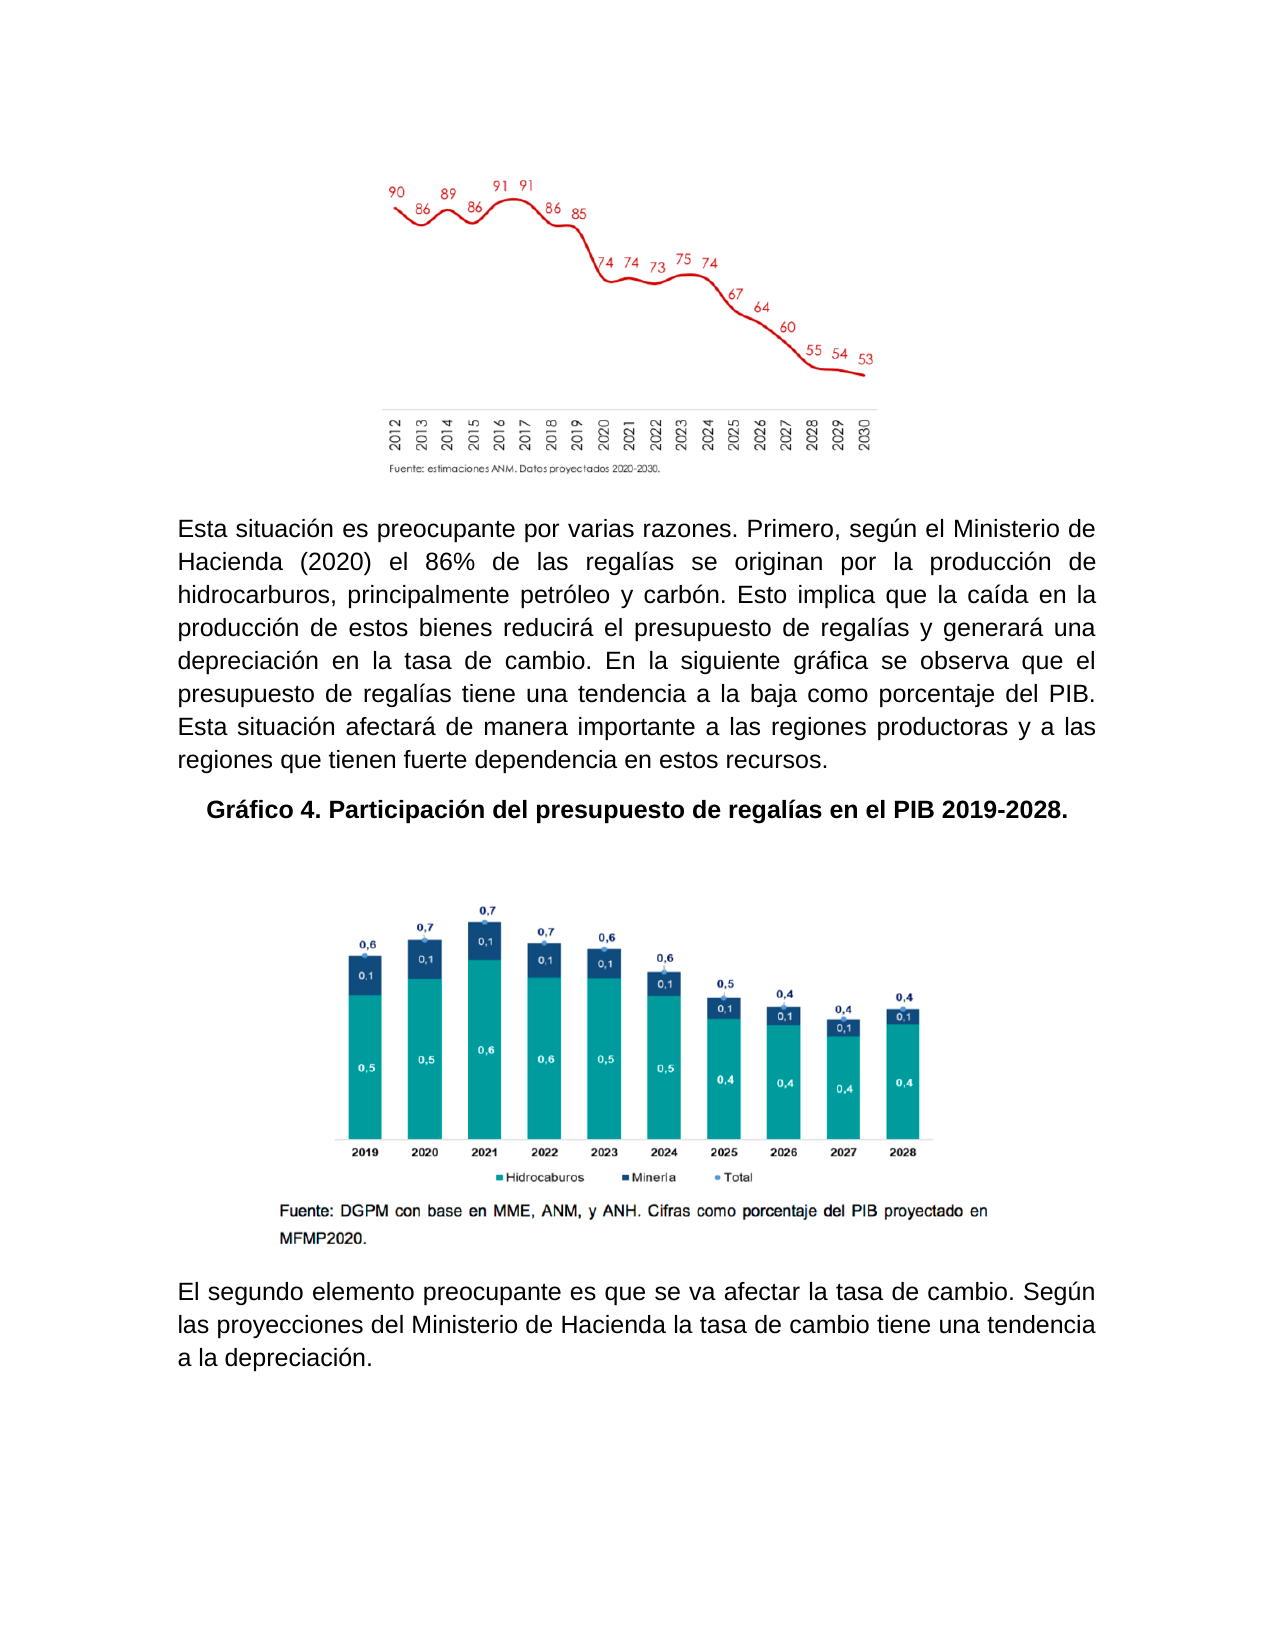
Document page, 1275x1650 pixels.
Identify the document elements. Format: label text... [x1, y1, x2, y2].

picture [378, 157, 897, 493]
text Gráfico 4. Participación del presupuesto de regalías en el PIB 2019-2028. [177, 794, 1098, 823]
text El segundo elemento preocupante es que se va afectar la tasa de cambio. Según las proyecciones del Ministerio de Hacienda la tasa de cambio tiene una tendencia a la depreciación. [177, 1277, 1098, 1372]
text Esta situación es preocupante por varias razones. Primero, según el Ministerio de Hacienda (2020) el 86% de las regalías se originan por la producción de hidrocarburos, principalmente petróleo y carbón. Esto implica que la caída en la producción de estos bienes reducirá el presupuesto de regalías y generará una depreciación en la tasa de cambio. En la siguiente gráfica se observa que el presupuesto de regalías tiene una tendencia a la baja como porcentaje del PIB. Esta situación afectará de manera importante a las regiones productoras y a las regiones que tienen fuerte dependencia en estos recursos. [177, 514, 1098, 774]
picture [263, 893, 1012, 1257]
